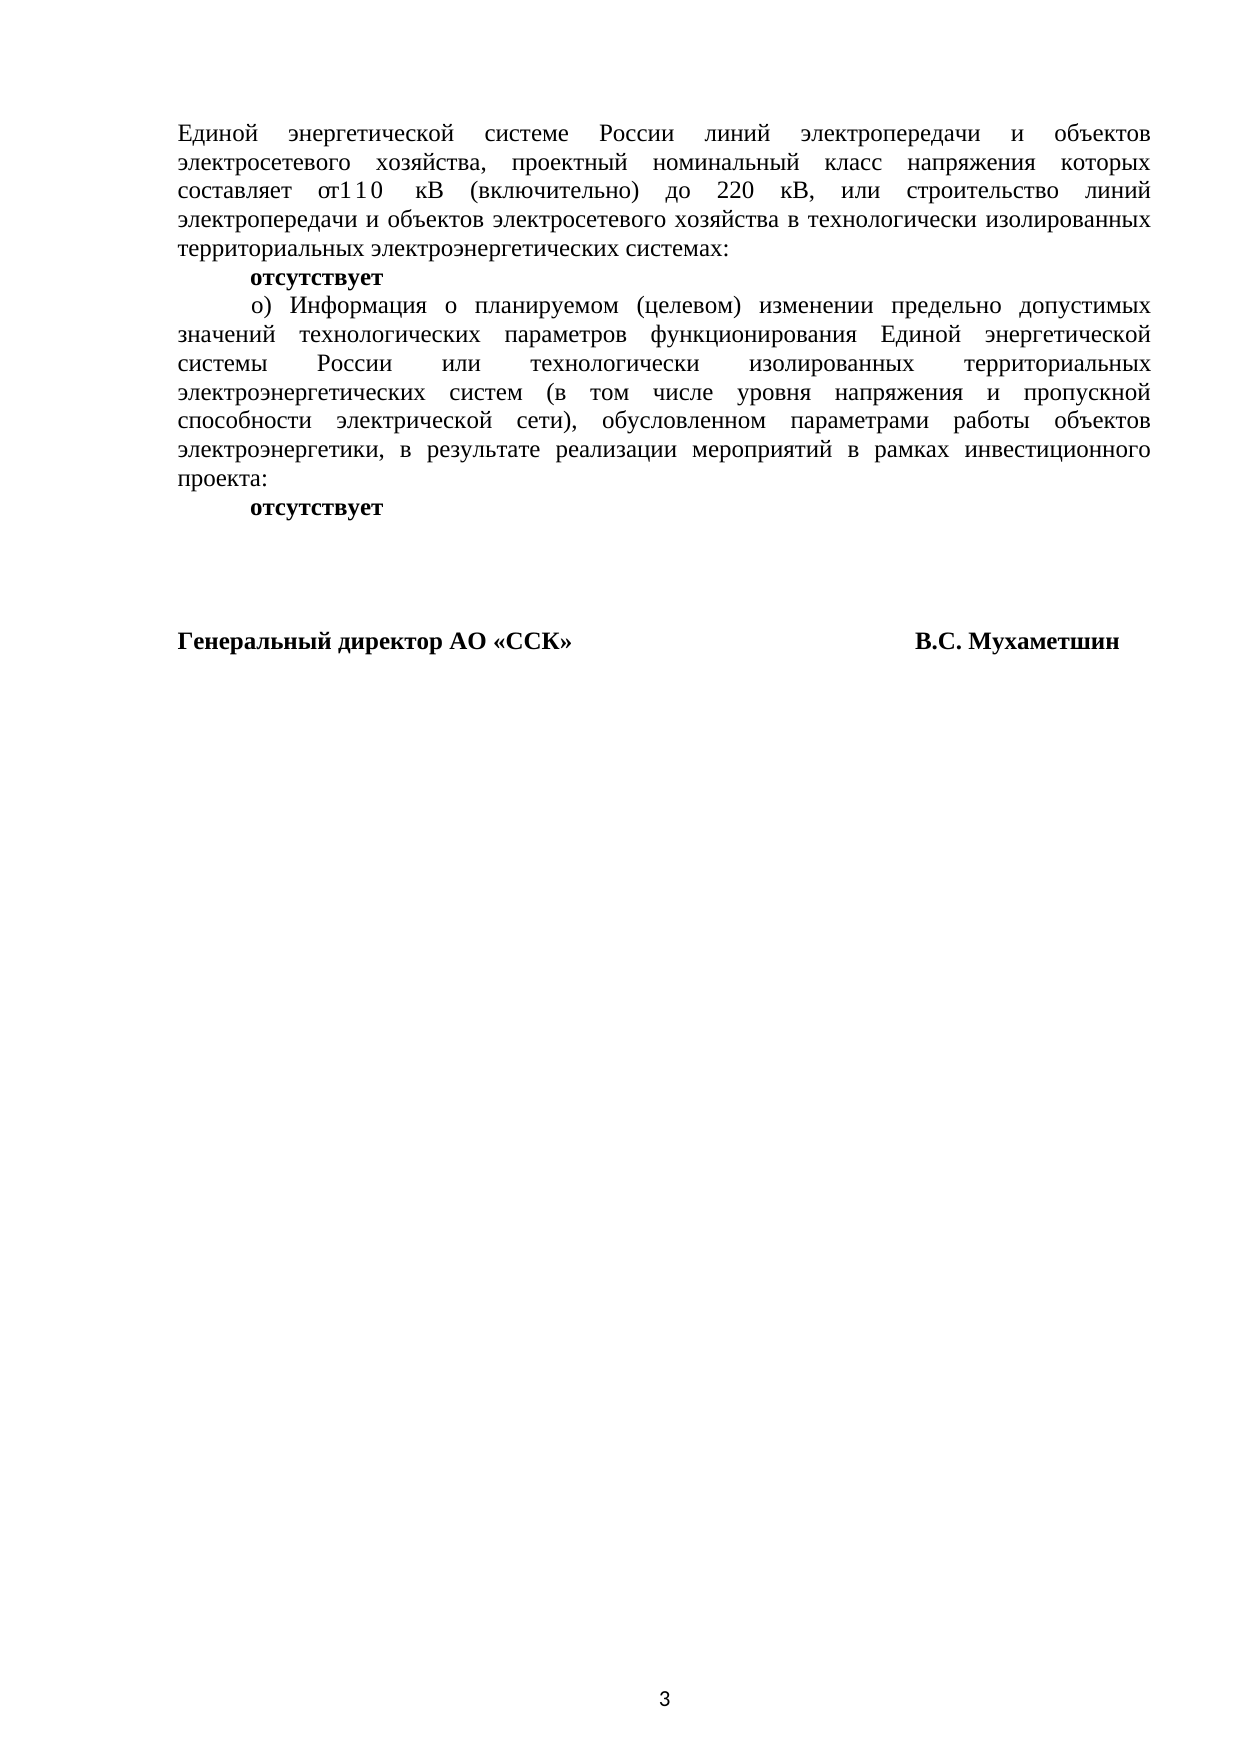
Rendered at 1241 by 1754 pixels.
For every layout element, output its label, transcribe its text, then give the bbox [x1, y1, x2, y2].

text отсутствует [177, 262, 1152, 291]
text отсутствует [177, 492, 1152, 521]
text о) Информация о планируемом (целевом) изменении предельно допустимых значений технологических параметров функционирования Единой энергетической системы России или технологически изолированных территориальных электроэнергетических систем (в том числе уровня напряжения и пропускной способности электрической сети), обусловленном параметрами работы объектов электроэнергетики, в результате реализации мероприятий в рамках инвестиционного проекта: [177, 291, 1152, 492]
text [177, 118, 1152, 262]
text Генеральный директор АО «ССК» В.С. Мухаметшин [177, 626, 1152, 655]
